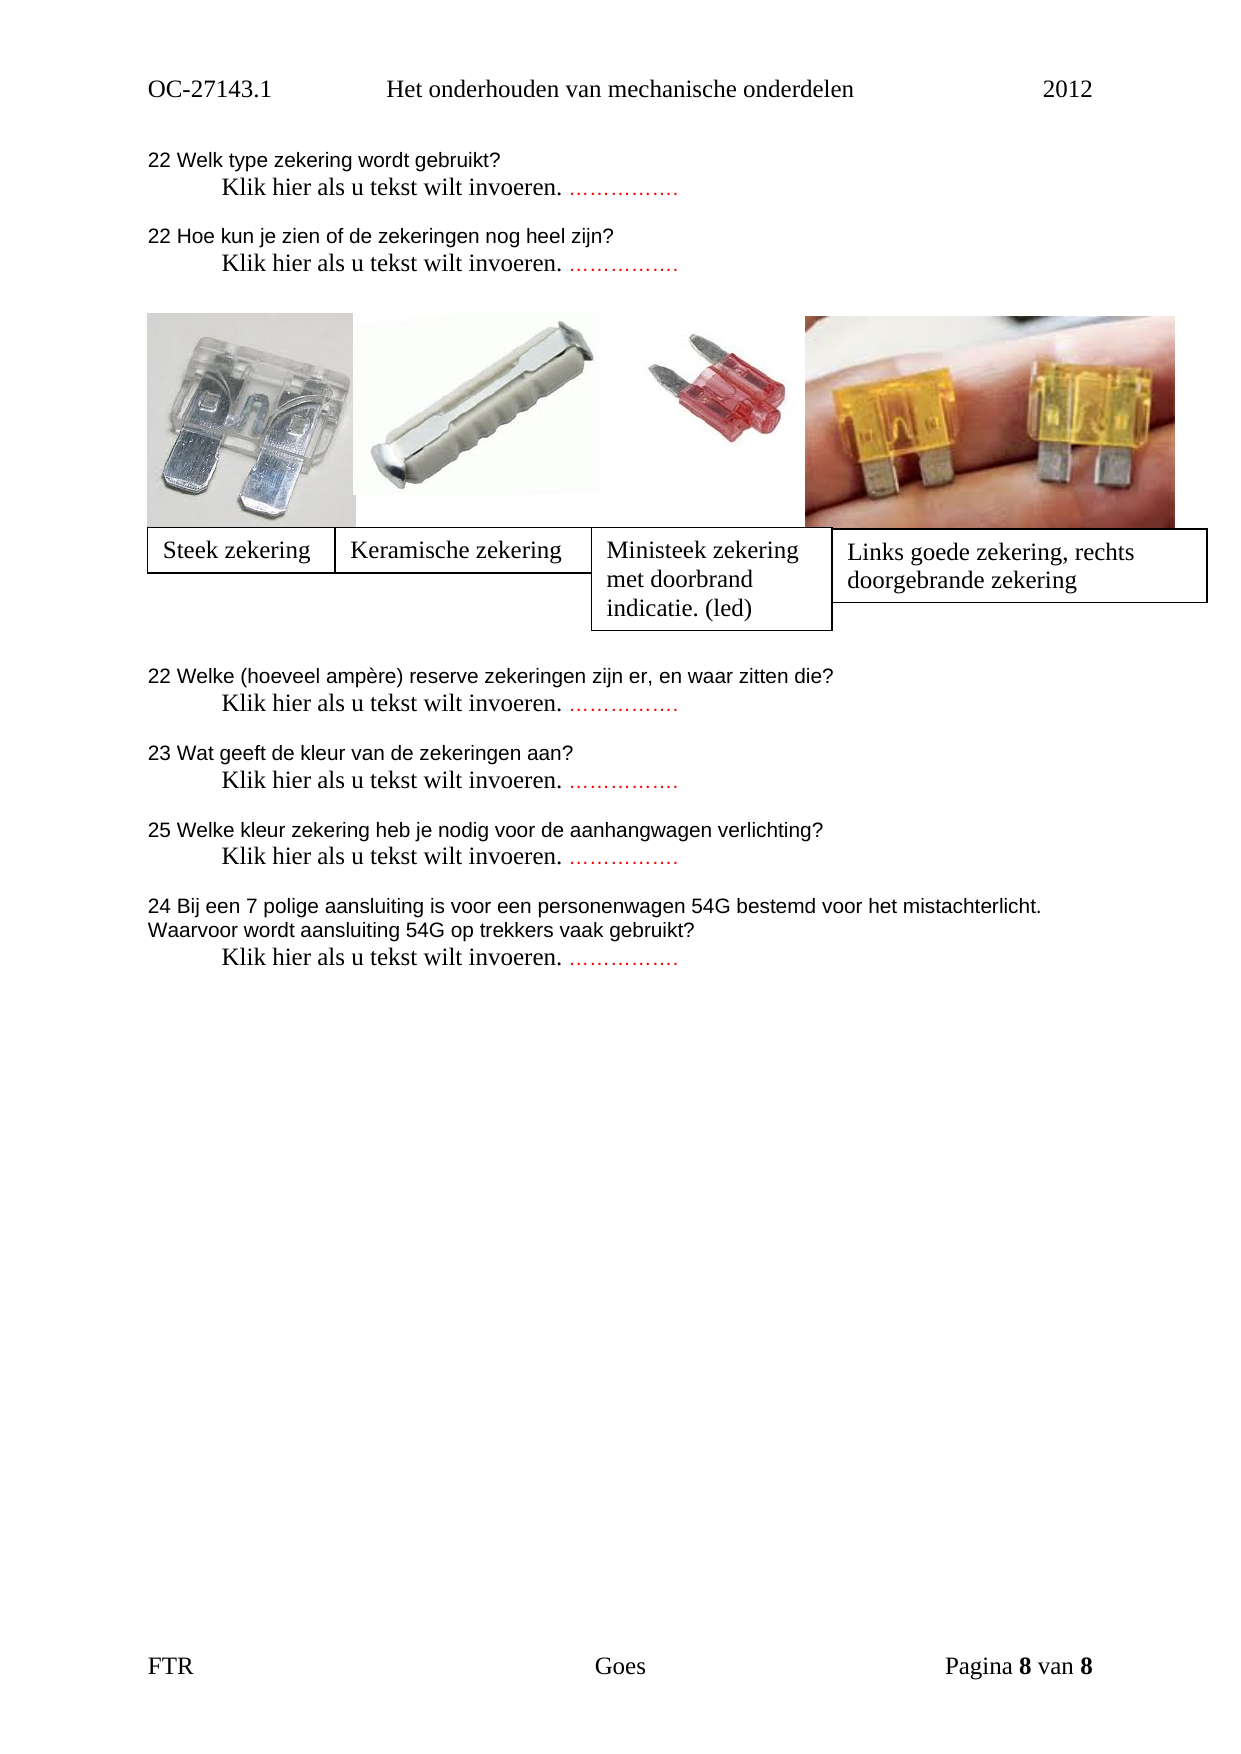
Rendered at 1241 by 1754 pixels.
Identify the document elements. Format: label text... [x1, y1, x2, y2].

text 22 Hoe kun je zien of de zekeringen nog heel zijn? [148, 224, 1093, 248]
text ……………. [148, 765, 1093, 793]
text 23 Wat geeft de kleur van de zekeringen aan? [148, 741, 1093, 765]
text 25 Welke kleur zekering heb je nodig voor de aanhangwagen verlichting? [148, 817, 1093, 841]
text 24 Bij een 7 polige aansluiting is voor een personenwagen 54G bestemd voor het mistachterlicht. Waarvoor wordt aansluiting 54G op trekkers vaak gebruikt? [148, 894, 1093, 942]
text 22 Welk type zekering wordt gebruikt? [148, 148, 1093, 172]
text ……………. [148, 942, 1093, 971]
text 22 Welke (hoeveel ampère) reserve zekeringen zijn er, en waar zitten die? [148, 664, 1093, 688]
picture [147, 300, 1175, 528]
text ……………. [148, 172, 1093, 200]
text ……………. [148, 688, 1093, 717]
text ……………. [148, 841, 1093, 870]
text ……………. [148, 248, 1093, 277]
